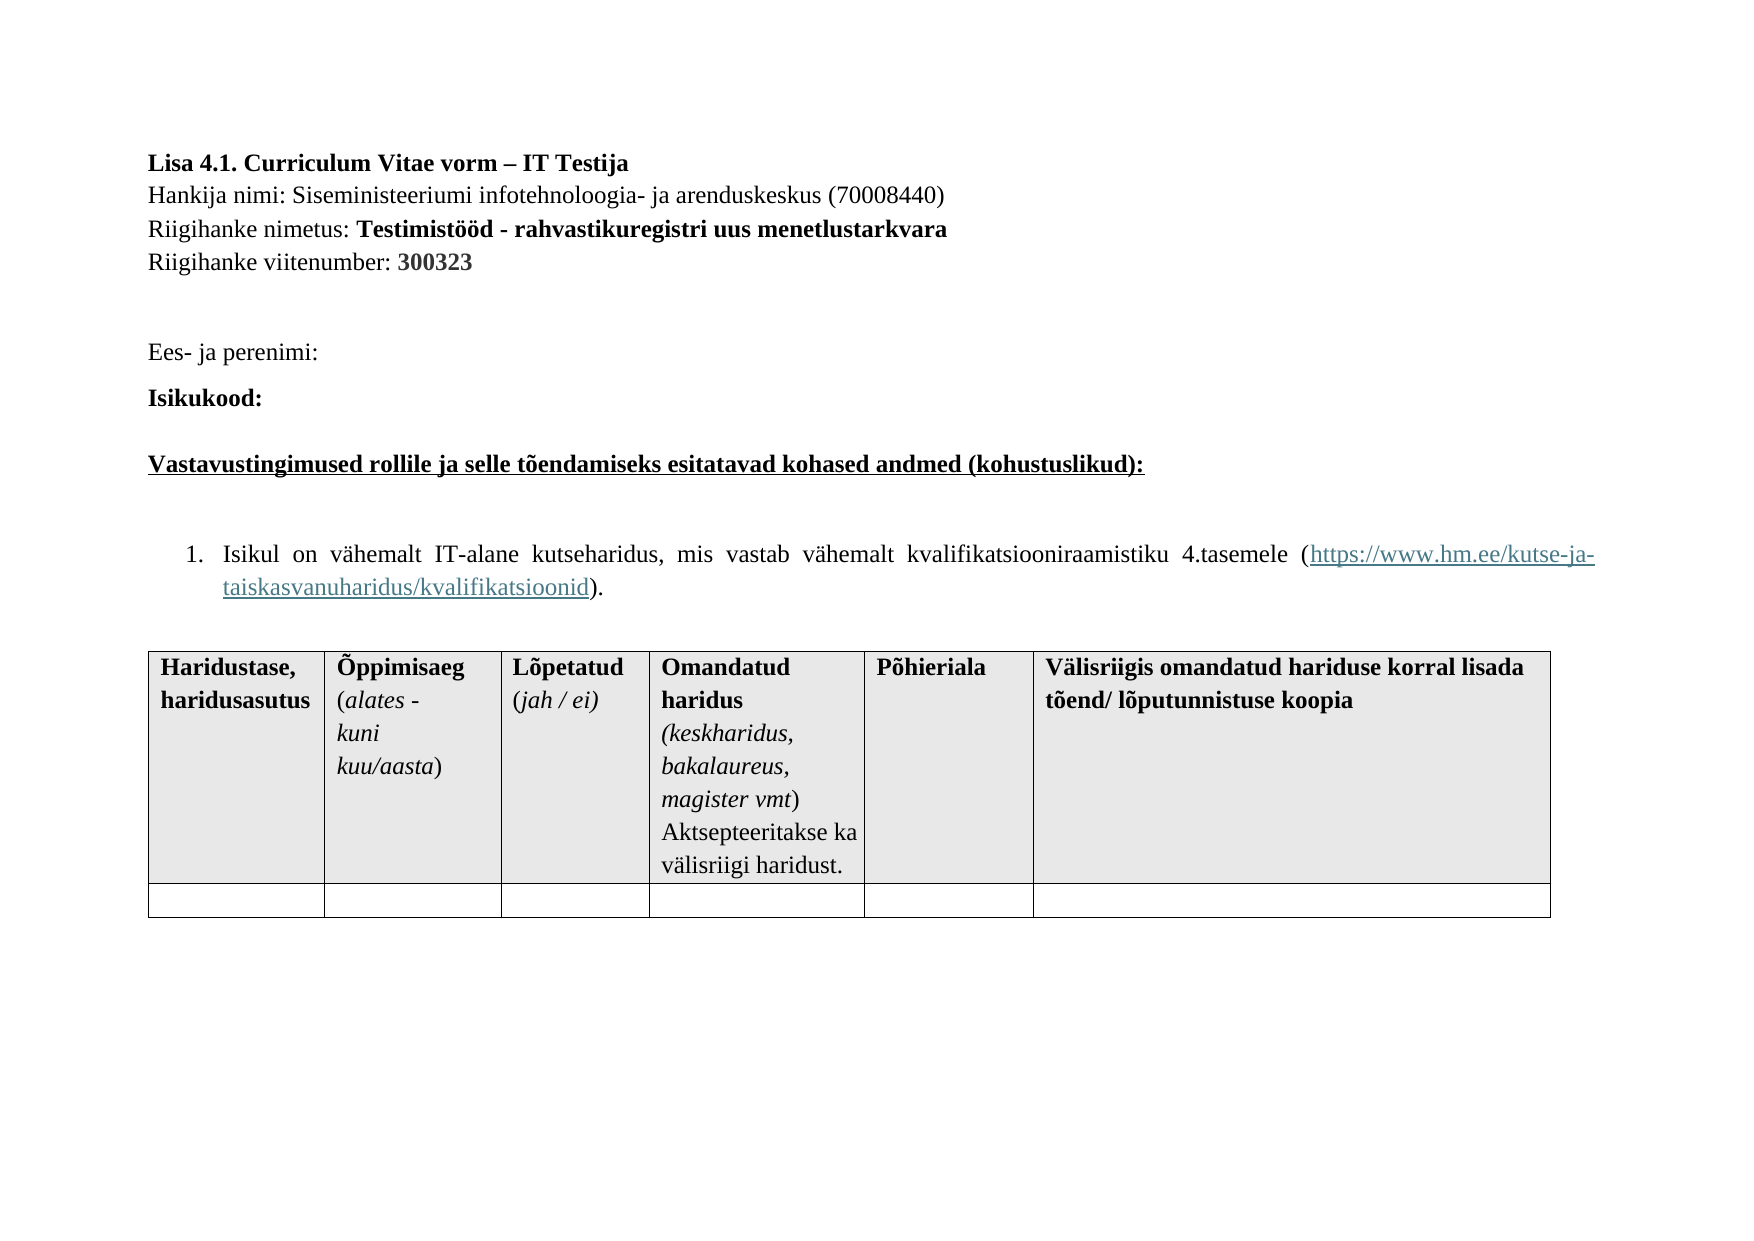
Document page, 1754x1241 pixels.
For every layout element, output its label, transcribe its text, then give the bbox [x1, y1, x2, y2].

table_cell [149, 884, 324, 917]
table_cell [865, 884, 1033, 917]
table_header Haridustase, haridusasutus [149, 652, 324, 883]
text Vastavustingimused rollile ja selle tõendamiseks esitatavad kohased andmed (kohustuslikud): [148, 449, 1606, 477]
text Hankija nimi: Siseministeeriumi infotehnoloogia- ja arenduskeskus (70008440) [148, 181, 1606, 209]
table_header Välisriigis omandatud hariduse korral lisada tõend/ lõputunnistuse koopia [1034, 652, 1550, 883]
list Ees- ja perenimi: [148, 337, 1595, 366]
table_header Õppimisaeg (alates - kuni kuu/aasta) [325, 652, 501, 883]
table_cell [1034, 884, 1550, 917]
list Isikul on vähemalt IT-alane kutseharidus, mis vastab vähemalt kvalifikatsiooniraamistiku 4.tasemele (https://www.hm.ee/kutse-ja-taiskasvanuharidus/kvalifikatsioonid). [185, 539, 1595, 601]
table_header Põhieriala [865, 652, 1033, 883]
table_header Lõpetatud (jah / ei) [502, 652, 649, 883]
text Riigihanke viitenumber: 300323 [148, 247, 1606, 275]
text Riigihanke nimetus: Testimistööd - rahvastikuregistri uus menetlustarkvara [148, 214, 1606, 242]
table_cell [502, 884, 649, 917]
table_header Omandatud haridus (keskharidus, bakalaureus, magister vmt) Aktsepteeritakse ka välisriigi haridust. [650, 652, 864, 883]
text Isikukood: [148, 383, 1606, 411]
table_cell [650, 884, 864, 917]
table_cell [325, 884, 501, 917]
text Lisa 4.1. Curriculum Vitae vorm – IT Testija [148, 148, 1606, 176]
